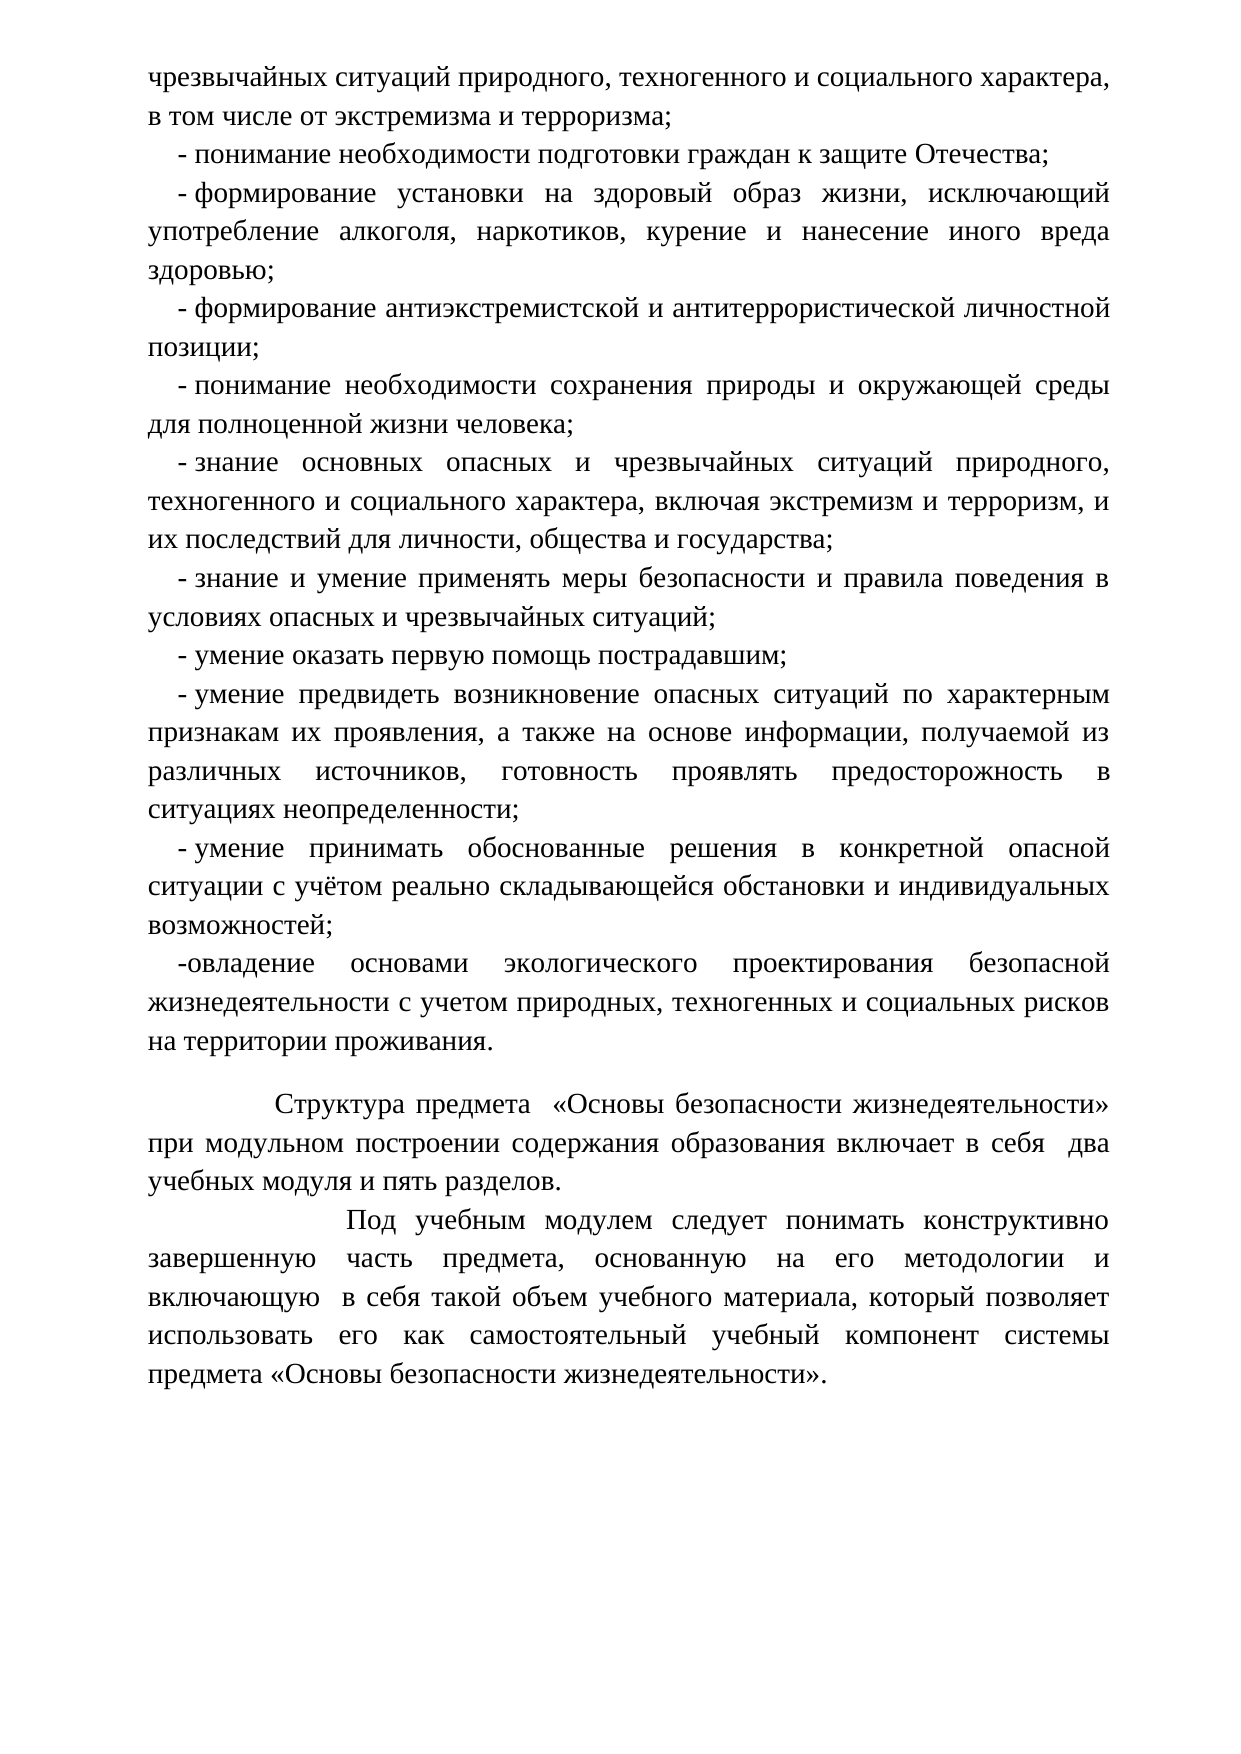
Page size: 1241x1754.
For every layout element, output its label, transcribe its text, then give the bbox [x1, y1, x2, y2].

text - понимание необходимости сохранения природы и окружающей среды для полноценной жизни человека; [148, 367, 1111, 439]
text -овладение основами экологического проектирования безопасной жизнедеятельности с учетом природных, техногенных и социальных рисков на территории проживания. [148, 946, 1111, 1056]
text - формирование антиэкстремистской и антитеррористической личностной позиции; [148, 290, 1111, 362]
text - формирование установки на здоровый образ жизни, исключающий употребление алкоголя, наркотиков, курение и нанесение иного вреда здоровью; [148, 175, 1111, 285]
text - умение принимать обоснованные решения в конкретной опасной ситуации с учётом реально складывающейся обстановки и индивидуальных возможностей; [148, 830, 1111, 941]
text - понимание необходимости подготовки граждан к защите Отечества; [148, 136, 1111, 170]
text Структура предмета «Основы безопасности жизнедеятельности» при модульном построении содержания образования включает в себя два учебных модуля и пять разделов. [148, 1086, 1111, 1197]
text - умение предвидеть возникновение опасных ситуаций по характерным признакам их проявления, а также на основе информации, получаемой из различных источников, готовность проявлять предосторожность в ситуациях неопределенности; [148, 676, 1111, 825]
text Под учебным модулем следует понимать конструктивно завершенную часть предмета, основанную на его методологии и включающую в себя такой объем учебного материала, который позволяет использовать его как самостоятельный учебный компонент системы предмета «Основы безопасности жизнедеятельности». [148, 1202, 1111, 1389]
text - знание основных опасных и чрезвычайных ситуаций природного, техногенного и социального характера, включая экстремизм и терроризм, и их последствий для личности, общества и государства; [148, 444, 1111, 555]
text - умение оказать первую помощь пострадавшим; [148, 637, 1111, 671]
text - знание и умение применять меры безопасности и правила поведения в условиях опасных и чрезвычайных ситуаций; [148, 560, 1111, 632]
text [148, 59, 1111, 131]
